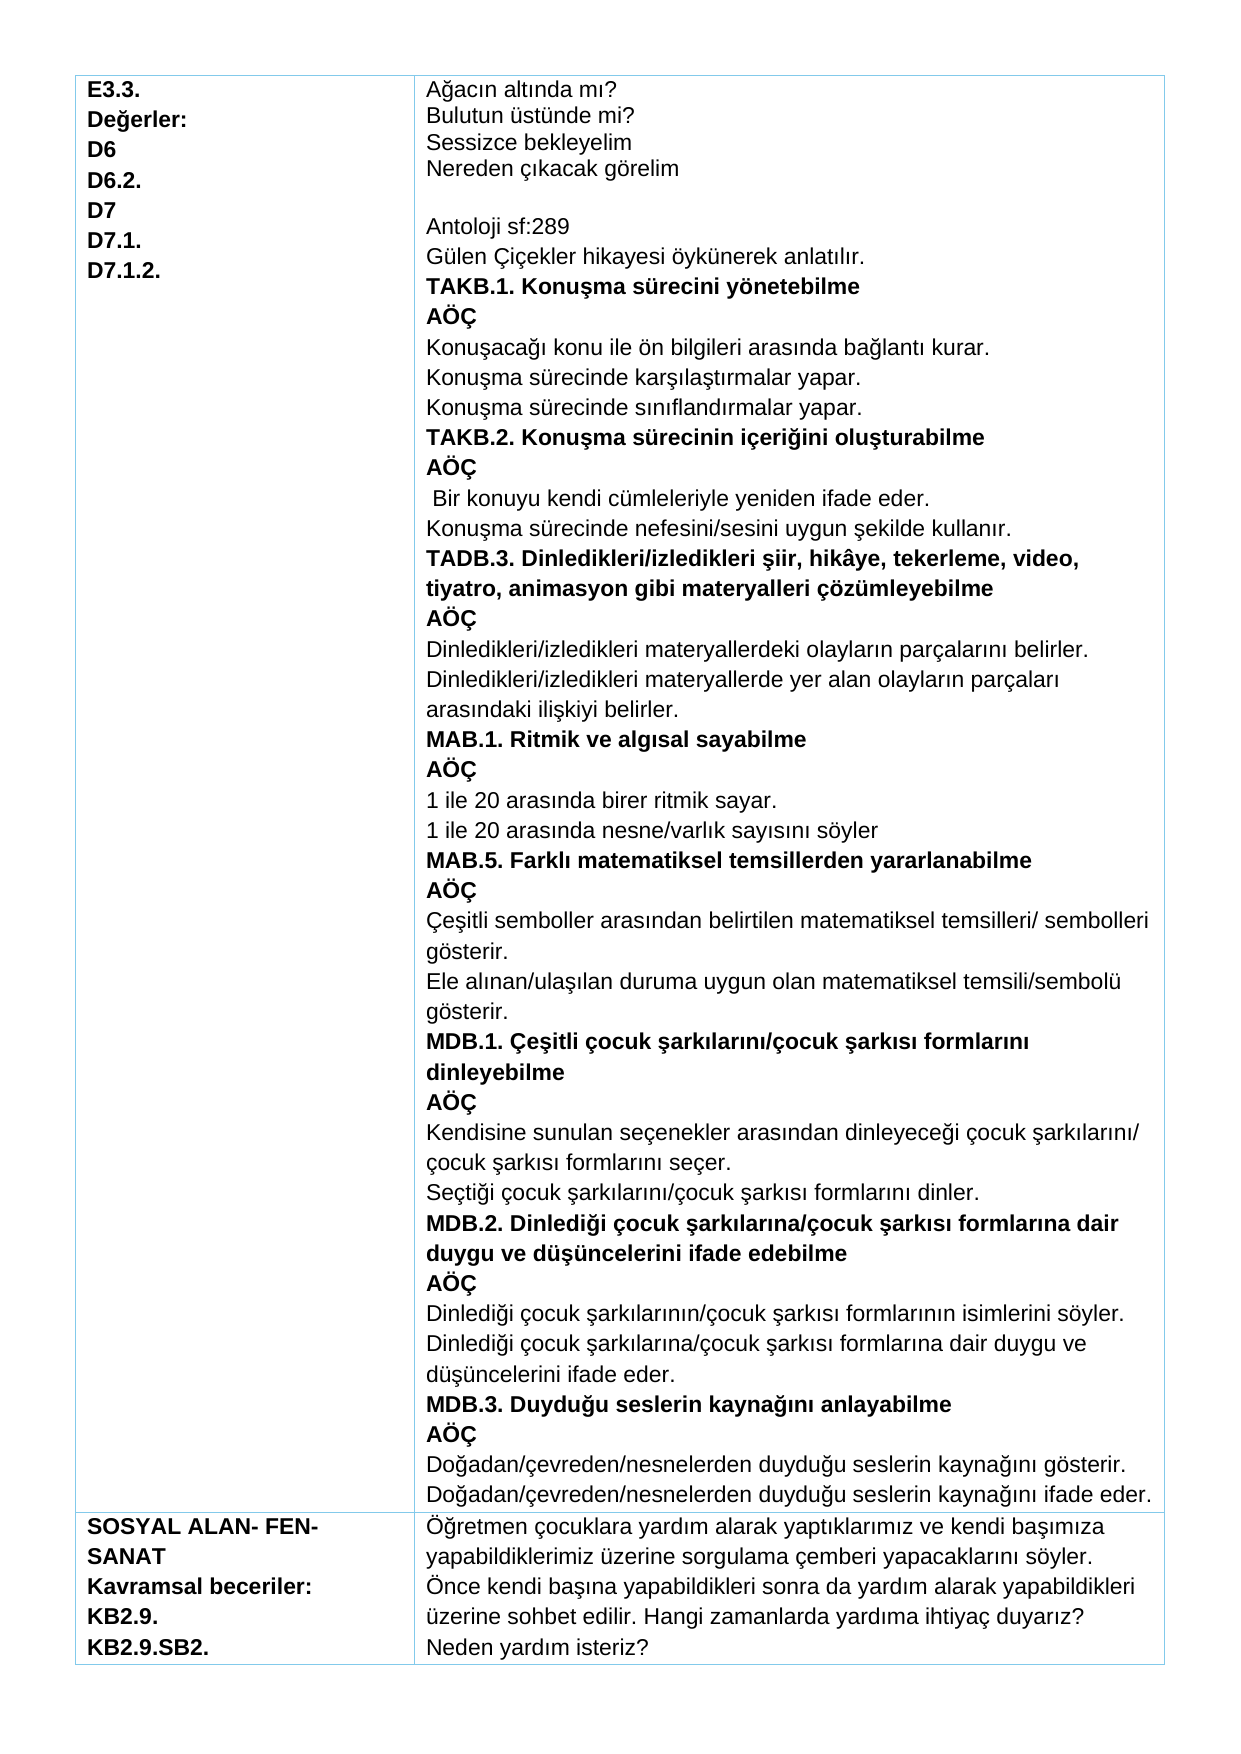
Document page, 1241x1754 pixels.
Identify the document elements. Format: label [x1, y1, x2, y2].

table_cell [76, 76, 414, 1512]
table_cell [76, 1513, 414, 1664]
table_cell [415, 76, 1164, 1512]
table_cell [415, 1513, 1164, 1664]
